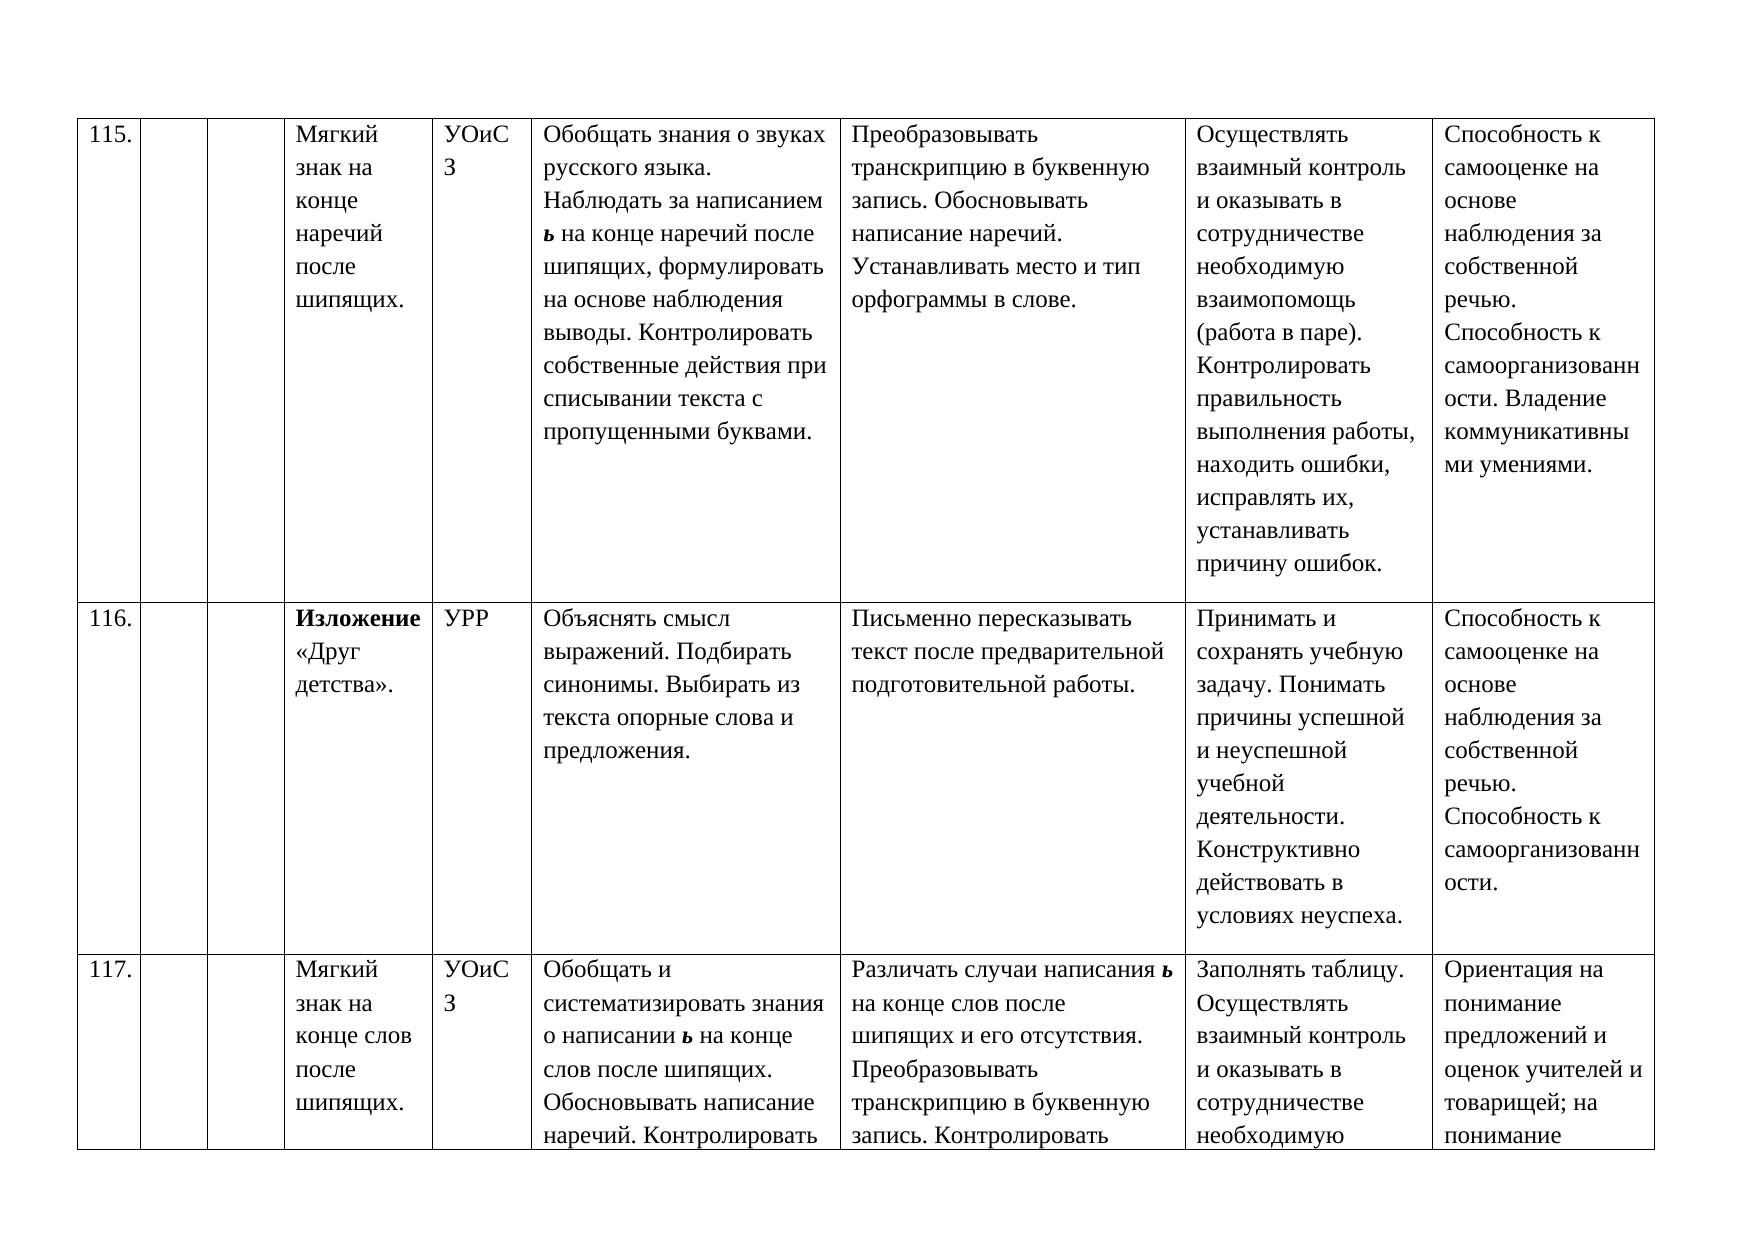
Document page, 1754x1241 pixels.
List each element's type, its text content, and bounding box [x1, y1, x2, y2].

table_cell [1186, 955, 1432, 1148]
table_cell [285, 955, 432, 1148]
table_cell [141, 603, 207, 953]
table_cell [141, 955, 207, 1148]
table_cell Обобщать знания о звуках русского языка. Наблюдать за написанием ь на конце наречий после шипящих, формулировать на основе наблюдения выводы. Контролировать собственные действия при списывании текста с пропущенными буквами. [532, 119, 840, 602]
table_cell Преобразовывать транскрипцию в буквенную запись. Обосновывать написание наречий. Устанавливать место и тип орфограммы в слове. [841, 119, 1185, 602]
table_cell УОиСЗ [433, 955, 531, 1148]
table_cell [208, 119, 284, 602]
table_cell [78, 955, 140, 1148]
table_cell УРР [433, 603, 531, 953]
table_cell [78, 119, 140, 602]
table_cell Способность к самооценке на основе наблюдения за собственной речью. Способность к самоорганизованности. Владение коммуникативными умениями. [1433, 119, 1654, 602]
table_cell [1433, 955, 1654, 1148]
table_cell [841, 955, 1185, 1148]
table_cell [532, 955, 840, 1148]
table_cell Изложение «Друг детства». [285, 603, 432, 953]
table_cell [208, 603, 284, 953]
table_cell Объяснять смысл выражений. Подбирать синонимы. Выбирать из текста опорные слова и предложения. [532, 603, 840, 953]
table_cell [141, 119, 207, 602]
table_cell Письменно пересказывать текст после предварительной подготовительной работы. [841, 603, 1185, 953]
table_cell Принимать и сохранять учебную задачу. Понимать причины успешной и неуспешной учебной деятельности. Конструктивно действовать в условиях неуспеха. [1186, 603, 1432, 953]
table_cell УОиСЗ [433, 119, 531, 602]
table_cell [78, 603, 140, 953]
table_cell Способность к самооценке на основе наблюдения за собственной речью. Способность к самоорганизованности. [1433, 603, 1654, 953]
table_cell Осуществлять взаимный контроль и оказывать в сотрудничестве необходимую взаимопомощь (работа в паре). Контролировать правильность выполнения работы, находить ошибки, исправлять их, устанавливать причину ошибок. [1186, 119, 1432, 602]
table_cell [208, 955, 284, 1148]
table_cell Мягкий знак на конце наречий после шипящих. [285, 119, 432, 602]
